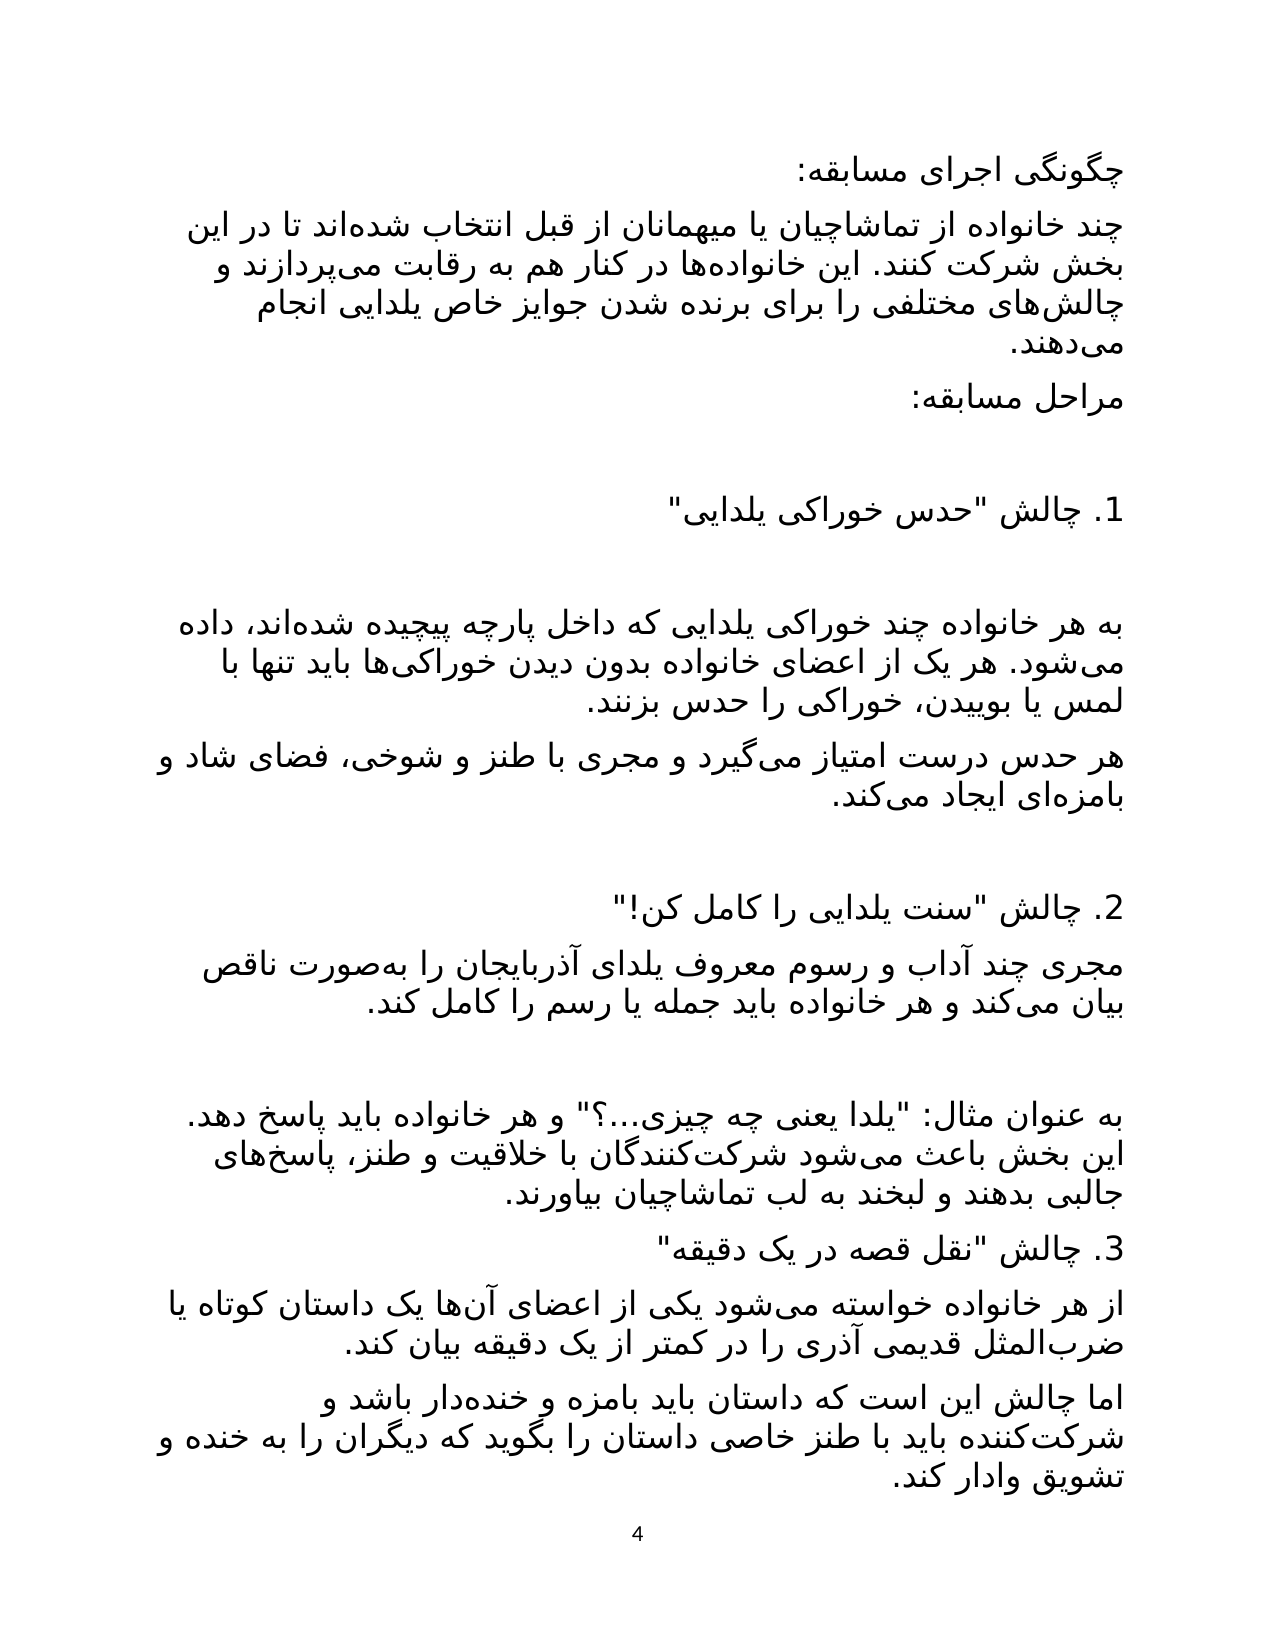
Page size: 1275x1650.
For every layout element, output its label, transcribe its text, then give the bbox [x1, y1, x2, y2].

text به هر خانواده چند خوراکی یلدایی که داخل پارچه پیچیده شده‌اند، داده می‌شود. هر یک از اعضای خانواده بدون دیدن خوراکی‌ها باید تنها با لمس یا بوییدن، خوراکی را حدس بزنند. [150, 603, 1125, 720]
text به عنوان مثال: "یلدا یعنی چه چیزی...؟" و هر خانواده باید پاسخ دهد. این بخش باعث می‌شود شرکت‌کنندگان با خلاقیت و طنز، پاسخ‌های جالبی بدهند و لبخند به لب تماشاچیان بیاورند. [150, 1096, 1125, 1212]
text اما چالش این است که داستان باید بامزه و خنده‌دار باشد و شرکت‌کننده باید با طنز خاصی داستان را بگوید که دیگران را به خنده و تشویق وادار کند. [150, 1379, 1125, 1495]
text هر حدس درست امتیاز می‌گیرد و مجری با طنز و شوخی، فضای شاد و بامزه‌ای ایجاد می‌کند. [150, 737, 1125, 814]
text 2. چالش "سنت یلدایی را کامل کن!" [150, 888, 1125, 927]
text چگونگی اجرای مسابقه: [150, 150, 1125, 189]
text مراحل مسابقه: [150, 378, 1125, 416]
text 3. چالش "نقل قصه در یک دقیقه" [150, 1229, 1125, 1268]
text 1. چالش "حدس خوراکی یلدایی" [150, 491, 1125, 529]
text از هر خانواده خواسته می‌شود یکی از اعضای آن‌ها یک داستان کوتاه یا ضرب‌المثل قدیمی آذری را در کمتر از یک دقیقه بیان کند. [150, 1284, 1125, 1362]
text مجری چند آداب و رسوم معروف یلدای آذربایجان را به‌صورت ناقص بیان می‌کند و هر خانواده باید جمله یا رسم را کامل کند. [150, 944, 1125, 1022]
text چند خانواده از تماشاچیان یا میهمانان از قبل انتخاب شده‌اند تا در این بخش شرکت کنند. این خانواده‌ها در کنار هم به رقابت می‌پردازند و چالش‌های مختلفی را برای برنده شدن جوایز خاص یلدایی انجام می‌دهند. [150, 206, 1125, 361]
